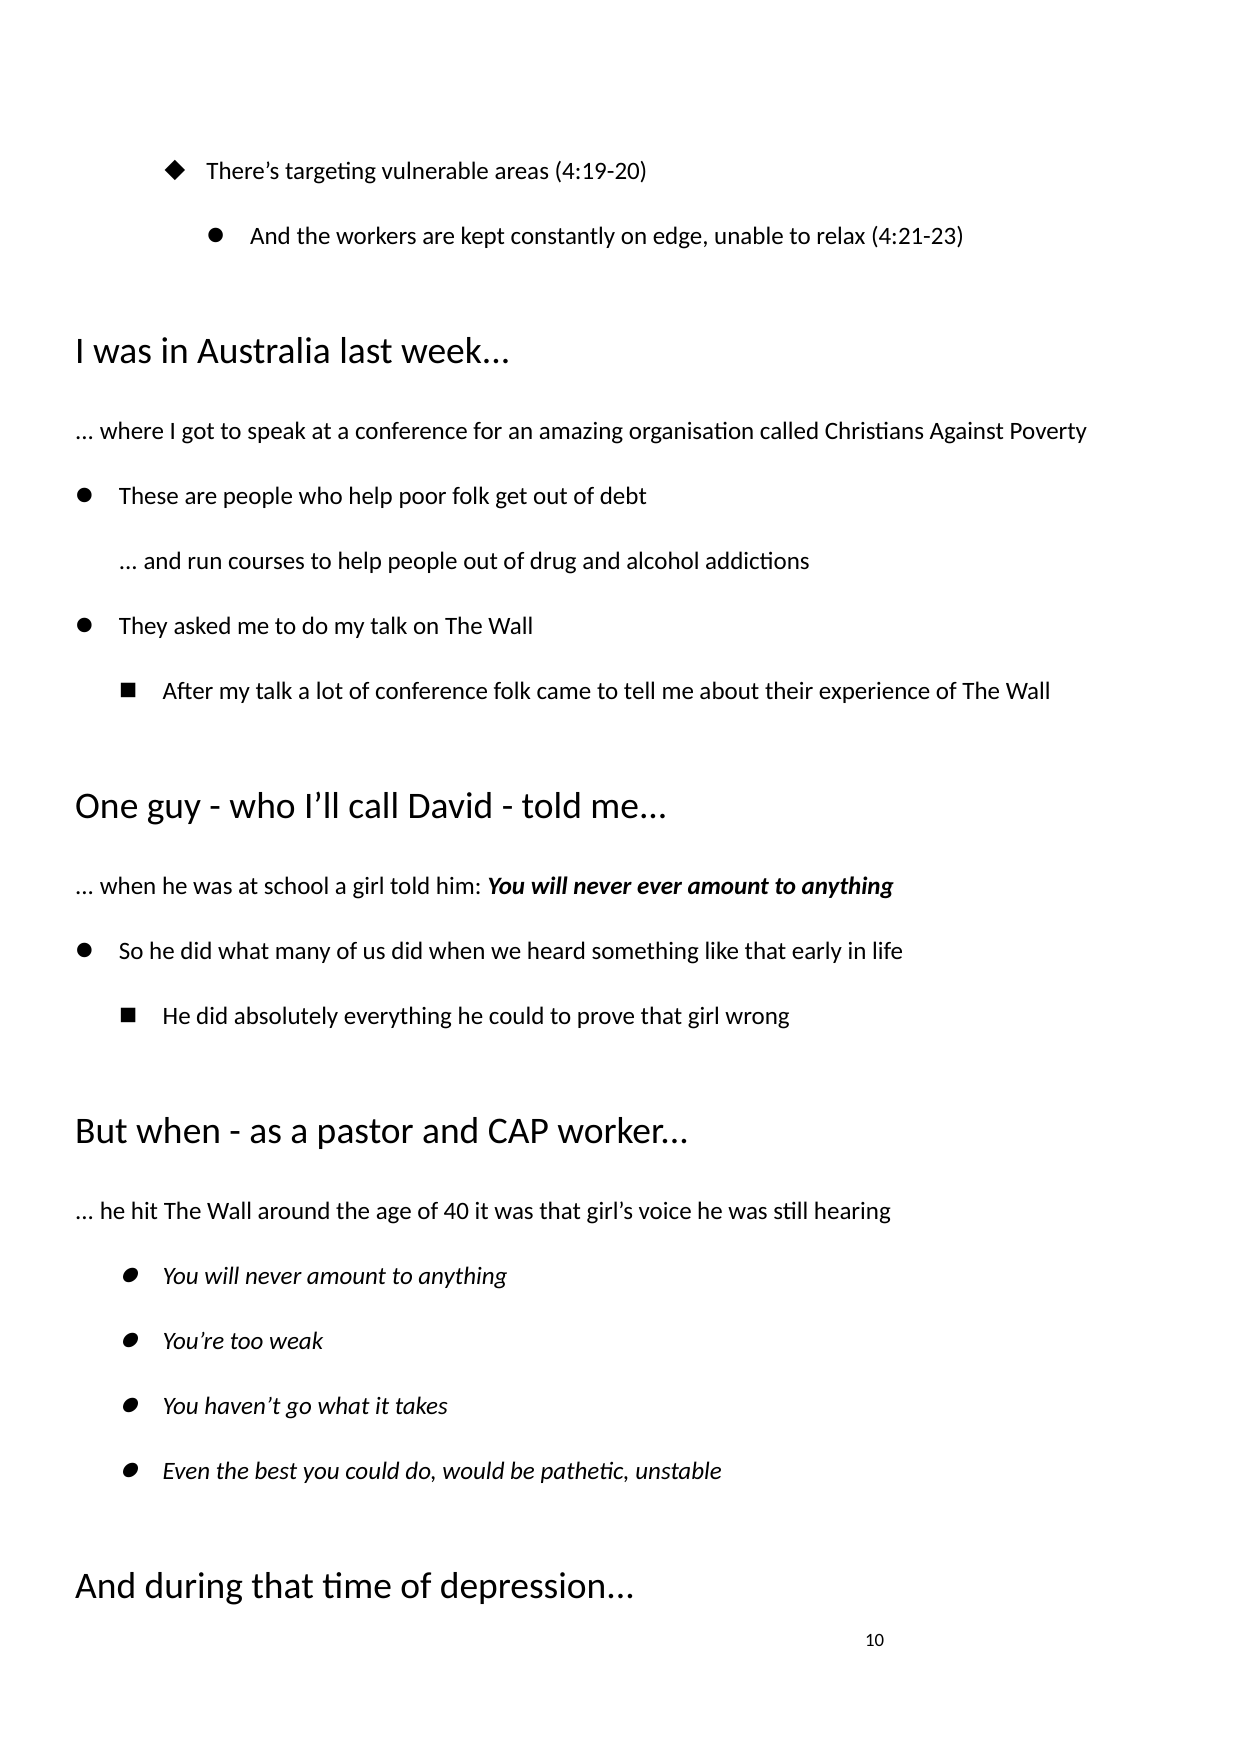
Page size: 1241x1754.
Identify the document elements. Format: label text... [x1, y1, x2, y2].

list You will never amount to anything [119, 1259, 1165, 1292]
list Even the best you could do, would be pathetic, unstable [119, 1454, 1165, 1487]
list ... and run courses to help people out of drug and alcohol addictions [75, 544, 1165, 577]
list ... where I got to speak at a conference for an amazing organisation called Christians Against Poverty [75, 414, 1165, 447]
list After my talk a lot of conference folk came to tell me about their experience of The Wall [119, 674, 1165, 707]
list He did absolutely everything he could to prove that girl wrong [119, 999, 1165, 1032]
list ... when he was at school a girl told him: You will never ever amount to anything [75, 869, 1165, 902]
list There’s targeting vulnerable areas (4:19-20) [162, 154, 1165, 187]
list ... he hit The Wall around the age of 40 it was that girl’s voice he was still hearing [75, 1194, 1165, 1227]
list They asked me to do my talk on The Wall [75, 609, 1165, 642]
list You haven’t go what it takes [119, 1389, 1165, 1422]
list I was in Australia last week... [75, 317, 1165, 382]
list And the workers are kept constantly on edge, unable to relax (4:21-23) [206, 219, 1165, 252]
list But when - as a pastor and CAP worker... [75, 1097, 1165, 1162]
list You’re too weak [119, 1324, 1165, 1357]
list So he did what many of us did when we heard something like that early in life [75, 934, 1165, 967]
list One guy - who I’ll call David - told me... [75, 772, 1165, 837]
list These are people who help poor folk get out of debt [75, 479, 1165, 512]
list And during that time of depression... [75, 1552, 1165, 1617]
